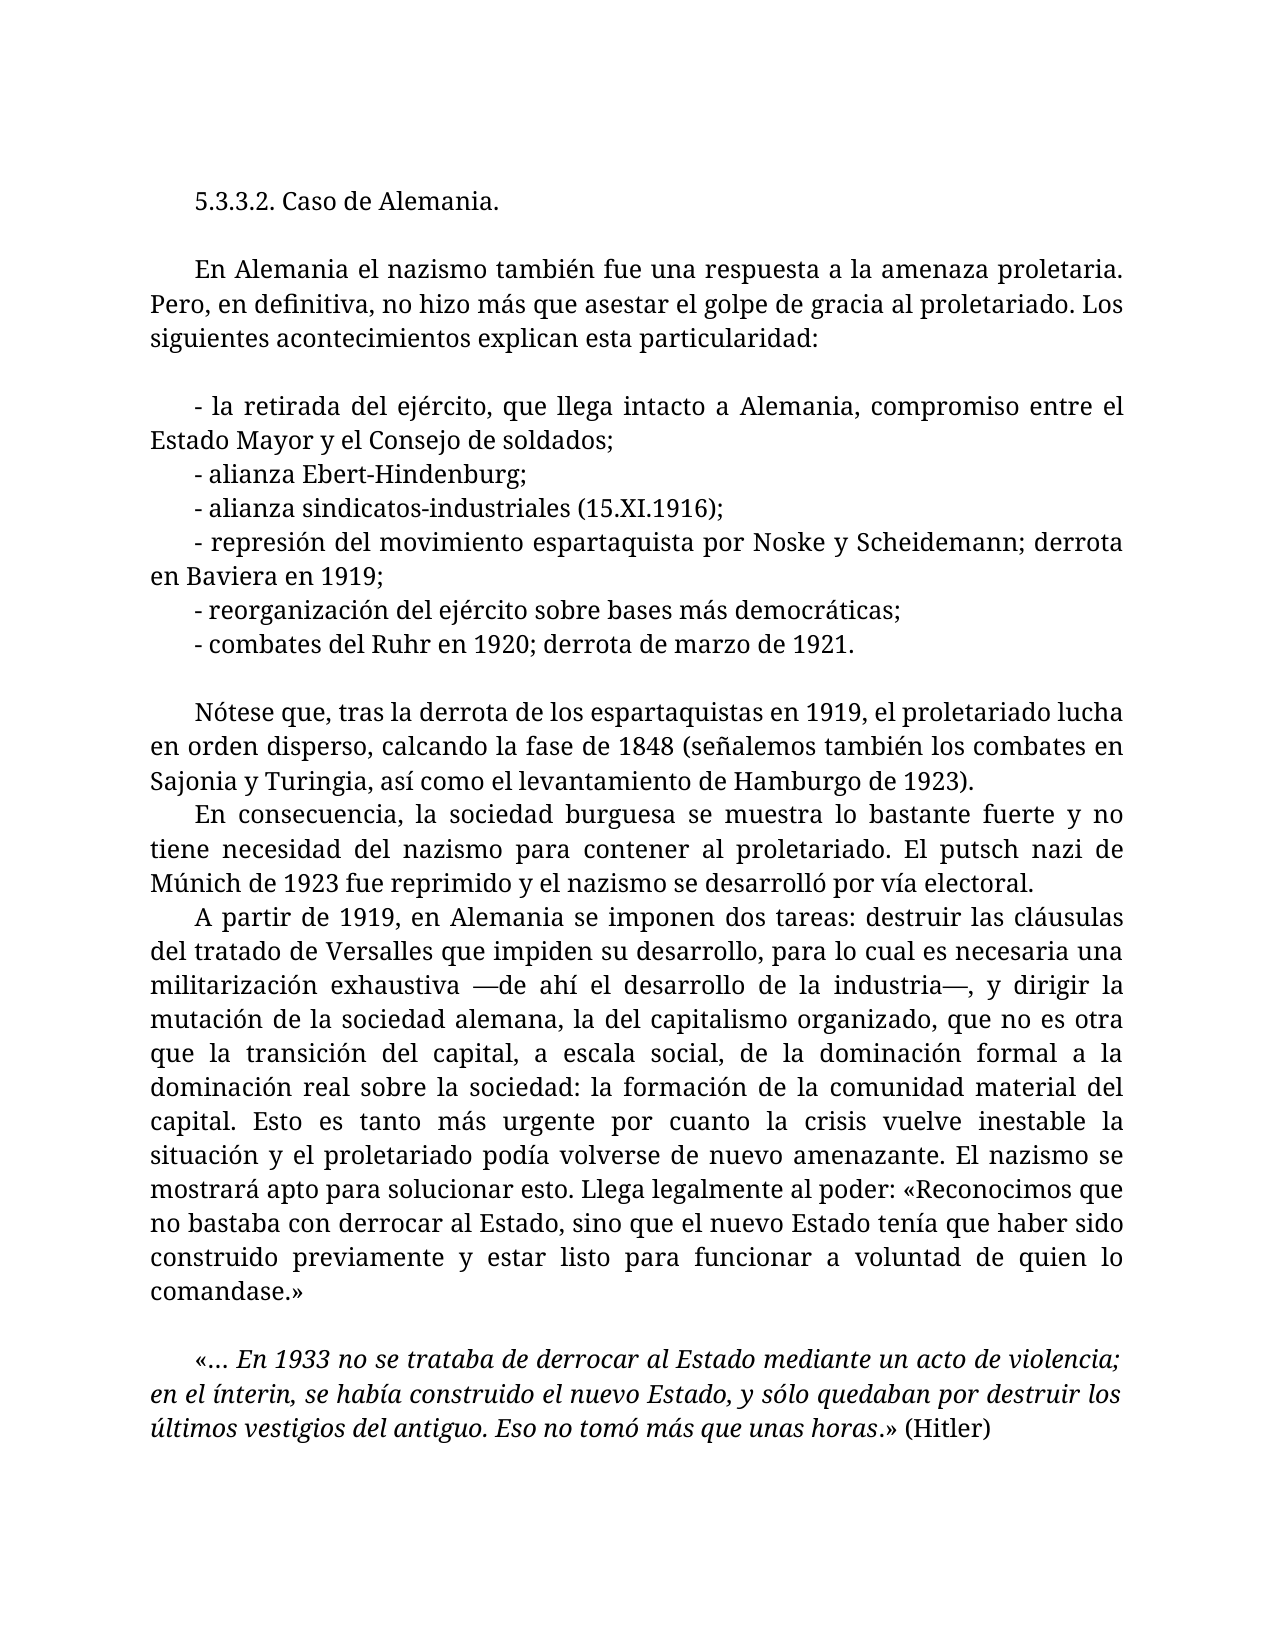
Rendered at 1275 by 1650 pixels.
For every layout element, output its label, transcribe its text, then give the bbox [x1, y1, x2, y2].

text En consecuencia, la sociedad burguesa se muestra lo bastante fuerte y no tiene necesidad del nazismo para contener al proletariado. El putsch nazi de Múnich de 1923 fue reprimido y el nazismo se desarrolló por vía electoral. [150, 797, 1125, 899]
text Nótese que, tras la derrota de los espartaquistas en 1919, el proletariado lucha en orden disperso, calcando la fase de 1848 (señalemos también los combates en Sajonia y Turingia, así como el levantamiento de Hamburgo de 1923). [150, 695, 1125, 797]
text - alianza sindicatos-industriales (15.XI.1916); [150, 491, 1125, 525]
text En Alemania el nazismo también fue una respuesta a la amenaza proletaria. Pero, en definitiva, no hizo más que asestar el golpe de gracia al proletariado. Los siguientes acontecimientos explican esta particularidad: [150, 252, 1125, 354]
text A partir de 1919, en Alemania se imponen dos tareas: destruir las cláusulas del tratado de Versalles que impiden su desarrollo, para lo cual es necesaria una militarización exhaustiva —de ahí el desarrollo de la industria—, y dirigir la mutación de la sociedad alemana, la del capitalismo organizado, que no es otra que la transición del capital, a escala social, de la dominación formal a la dominación real sobre la sociedad: la formación de la comunidad material del capital. Esto es tanto más urgente por cuanto la crisis vuelve inestable la situación y el proletariado podía volverse de nuevo amenazante. El nazismo se mostrará apto para solucionar esto. Llega legalmente al poder: «Reconocimos que no bastaba con derrocar al Estado, sino que el nuevo Estado tenía que haber sido construido previamente y estar listo para funcionar a voluntad de quien lo comandase.» [150, 899, 1125, 1308]
text - la retirada del ejército, que llega intacto a Alemania, compromiso entre el Estado Mayor y el Consejo de soldados; [150, 388, 1125, 457]
text - represión del movimiento espartaquista por Noske y Scheidemann; derrota en Baviera en 1919; [150, 525, 1125, 593]
text «… En 1933 no se trataba de derrocar al Estado mediante un acto de violencia; en el ínterin, se había construido el nuevo Estado, y sólo quedaban por destruir los últimos vestigios del antiguo. Eso no tomó más que unas horas.» (Hitler) [150, 1342, 1125, 1444]
text 5.3.3.2. Caso de Alemania. [150, 184, 1125, 218]
text - alianza Ebert-Hindenburg; [150, 457, 1125, 491]
text - reorganización del ejército sobre bases más democráticas; [150, 593, 1125, 627]
text - combates del Ruhr en 1920; derrota de marzo de 1921. [150, 627, 1125, 661]
